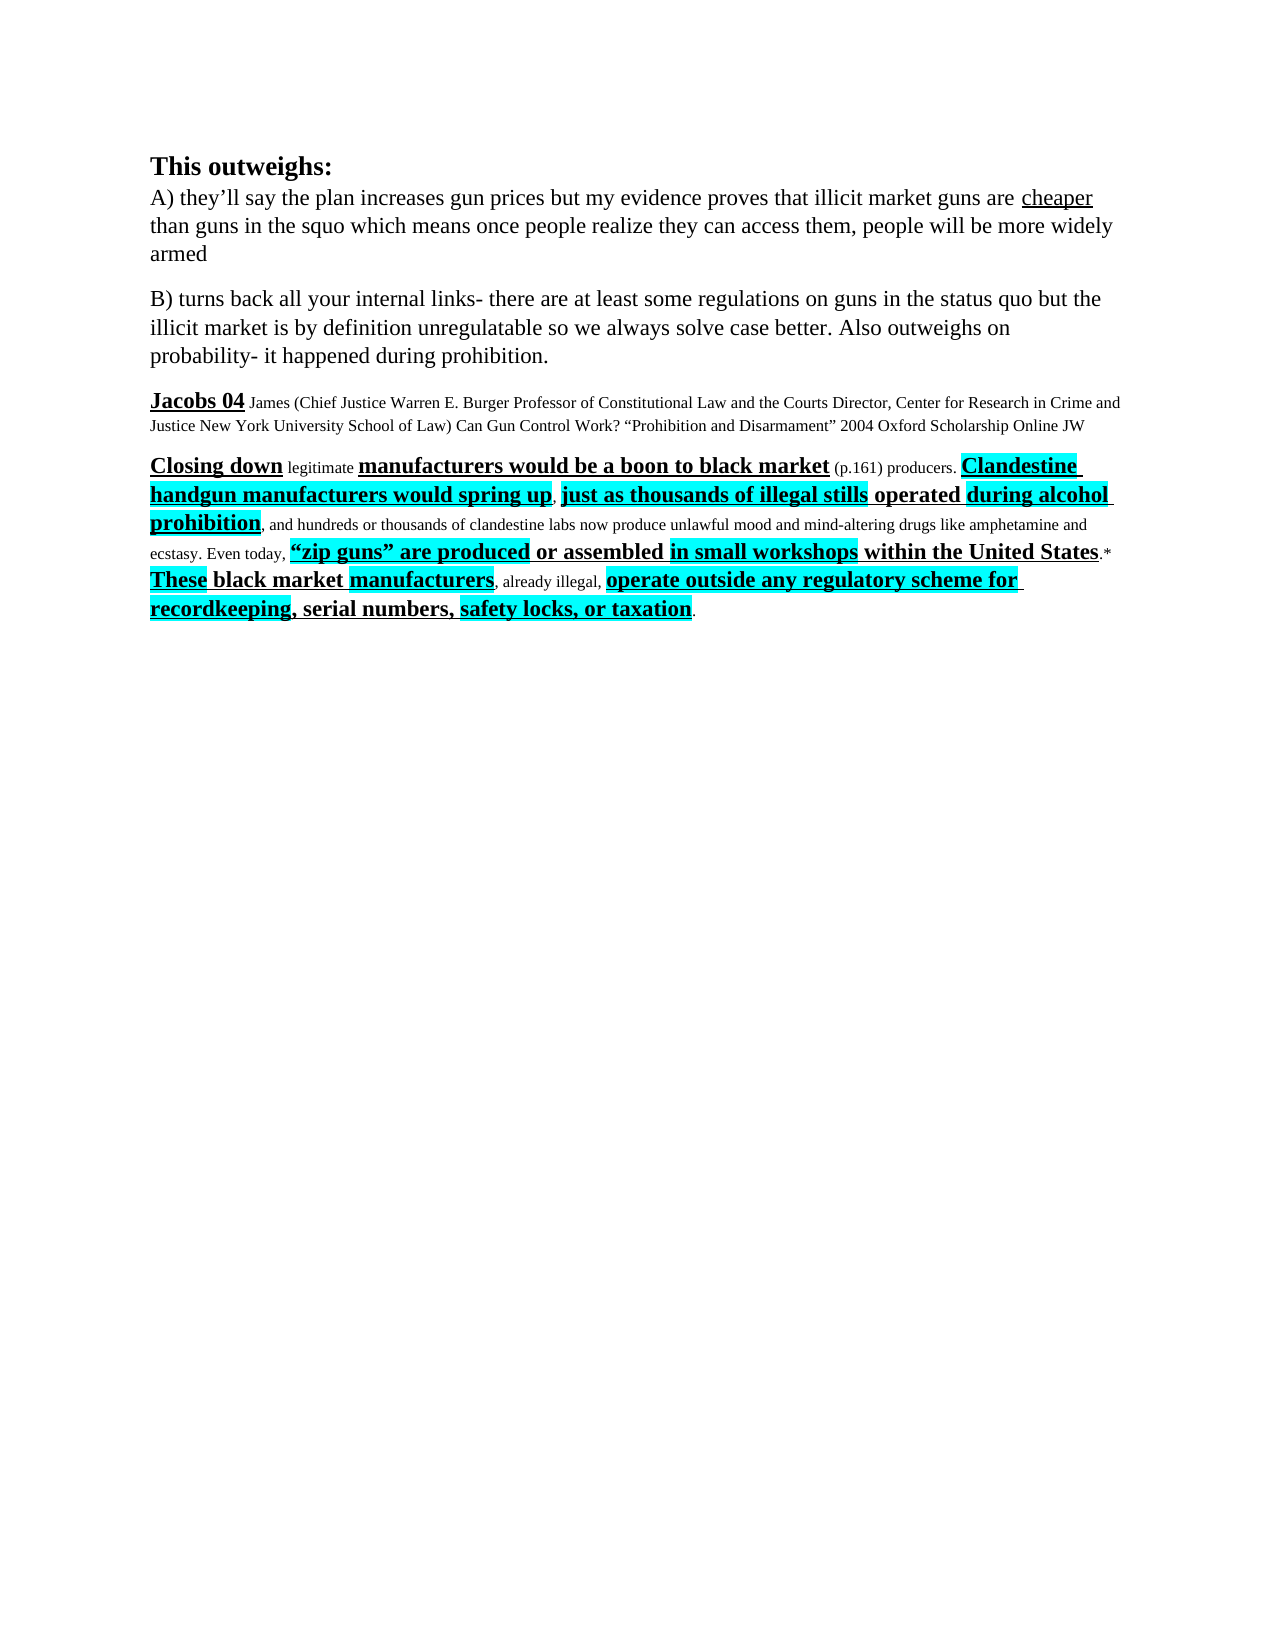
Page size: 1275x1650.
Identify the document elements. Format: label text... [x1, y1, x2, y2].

text Jacobs 04 James (Chief Justice Warren E. Burger Professor of Constitutional Law and the Courts Director, Center for Research in Crime and Justice New York University School of Law) Can Gun Control Work? “Prohibition and Disarmament” 2004 Oxford Scholarship Online JW [150, 387, 1125, 434]
subtitle This outweighs: [150, 150, 1125, 181]
text B) turns back all your internal links- there are at least some regulations on guns in the status quo but the illicit market is by definition unregulatable so we always solve case better. Also outweighs on probability- it happened during prohibition. [150, 286, 1125, 369]
text Closing down legitimate manufacturers would be a boon to black market (p.161) producers. Clandestine handgun manufacturers would spring up, just as thousands of illegal stills operated during alcohol prohibition, and hundreds or thousands of clandestine labs now produce unlawful mood and mind-altering drugs like amphetamine and ecstasy. Even today, “zip guns” are produced or assembled in small workshops within the United States.* These black market manufacturers, already illegal, operate outside any regulatory scheme for recordkeeping, serial numbers, safety locks, or taxation. [150, 453, 1125, 621]
text A) they’ll say the plan increases gun prices but my evidence proves that illicit market guns are cheaper than guns in the squo which means once people realize they can access them, people will be more widely armed [150, 183, 1125, 267]
